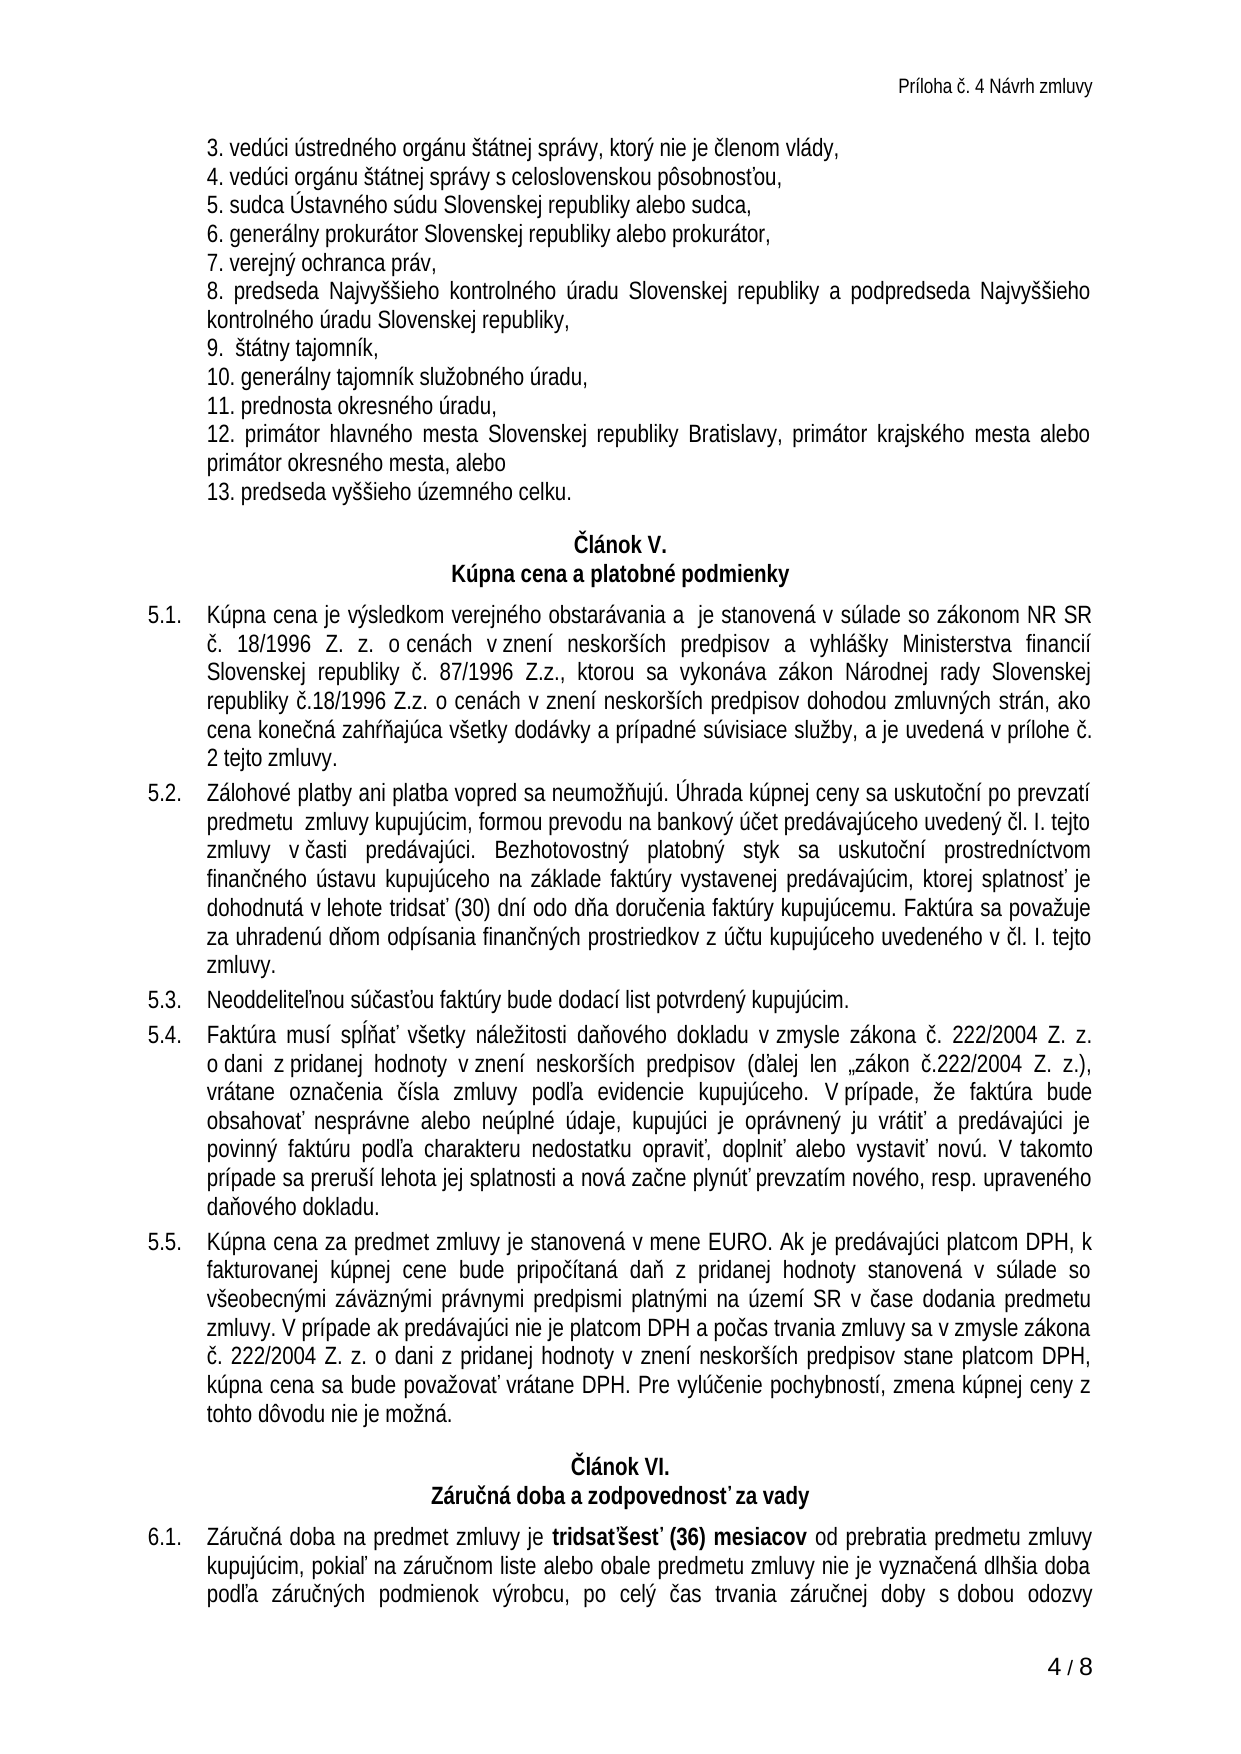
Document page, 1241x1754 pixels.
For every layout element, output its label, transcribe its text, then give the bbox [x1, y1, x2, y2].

text Kúpna cena a platobné podmienky [148, 559, 1093, 588]
text Článok V. [148, 530, 1093, 559]
list 6. generálny prokurátor Slovenskej republiky alebo prokurátor, [207, 219, 1093, 247]
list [148, 1522, 1093, 1608]
list 4. vedúci orgánu štátnej správy s celoslovenskou pôsobnosťou, [207, 162, 1093, 190]
list Faktúra musí spĺňať všetky náležitosti daňového dokladu v zmysle zákona č. 222/2004 Z. z. o dani z pridanej hodnoty v znení neskorších predpisov (ďalej len „zákon č.222/2004 Z. z.), vrátane označenia čísla zmluvy podľa evidencie kupujúceho. V prípade, že faktúra bude obsahovať nesprávne alebo neúplné údaje, kupujúci je oprávnený ju vrátiť a predávajúci je povinný faktúru podľa charakteru nedostatku opraviť, doplniť alebo vystaviť novú. V takomto prípade sa preruší lehota jej splatnosti a nová začne plynúť prevzatím nového, resp. upraveného daňového dokladu. [148, 1020, 1093, 1220]
text Článok VI. [148, 1452, 1093, 1481]
list 8. predseda Najvyššieho kontrolného úradu Slovenskej republiky a podpredseda Najvyššieho kontrolného úradu Slovenskej republiky, [207, 276, 1093, 333]
list 12. primátor hlavného mesta Slovenskej republiky Bratislavy, primátor krajského mesta alebo primátor okresného mesta, alebo [207, 419, 1093, 477]
list 10. generálny tajomník služobného úradu, [207, 362, 1093, 391]
list 11. prednosta okresného úradu, [207, 391, 1093, 419]
list 5. sudca Ústavného súdu Slovenskej republiky alebo sudca, [207, 190, 1093, 219]
list Kúpna cena za predmet zmluvy je stanovená v mene EURO. Ak je predávajúci platcom DPH, k fakturovanej kúpnej cene bude pripočítaná daň z pridanej hodnoty stanovená v súlade so všeobecnými záväznými právnymi predpismi platnými na území SR v čase dodania predmetu zmluvy. V prípade ak predávajúci nie je platcom DPH a počas trvania zmluvy sa v zmysle zákona č. 222/2004 Z. z. o dani z pridanej hodnoty v znení neskorších predpisov stane platcom DPH, kúpna cena sa bude považovať vrátane DPH. Pre vylúčenie pochybností, zmena kúpnej ceny z tohto dôvodu nie je možná. [148, 1227, 1093, 1427]
list 13. predseda vyššieho územného celku. [207, 477, 1093, 505]
list 3. vedúci ústredného orgánu štátnej správy, ktorý nie je členom vlády, [207, 133, 1093, 162]
list Neoddeliteľnou súčasťou faktúry bude dodací list potvrdený kupujúcim. [148, 985, 1093, 1014]
list 7. verejný ochranca práv, [207, 247, 1093, 276]
list Kúpna cena je výsledkom verejného obstarávania a je stanovená v súlade so zákonom NR SR č. 18/1996 Z. z. o cenách v znení neskorších predpisov a vyhlášky Ministerstva financií Slovenskej republiky č. 87/1996 Z.z., ktorou sa vykonáva zákon Národnej rady Slovenskej republiky č.18/1996 Z.z. o cenách v znení neskorších predpisov dohodou zmluvných strán, ako cena konečná zahŕňajúca všetky dodávky a prípadné súvisiace služby, a je uvedená v prílohe č. 2 tejto zmluvy. [148, 600, 1093, 772]
list 9. štátny tajomník, [207, 333, 1093, 362]
text Záručná doba a zodpovednosť za vady [148, 1481, 1093, 1509]
list Zálohové platby ani platba vopred sa neumožňujú. Úhrada kúpnej ceny sa uskutoční po prevzatí predmetu zmluvy kupujúcim, formou prevodu na bankový účet predávajúceho uvedený čl. I. tejto zmluvy v časti predávajúci. Bezhotovostný platobný styk sa uskutoční prostredníctvom finančného ústavu kupujúceho na základe faktúry vystavenej predávajúcim, ktorej splatnosť je dohodnutá v lehote tridsať (30) dní odo dňa doručenia faktúry kupujúcemu. Faktúra sa považuje za uhradenú dňom odpísania finančných prostriedkov z účtu kupujúceho uvedeného v čl. I. tejto zmluvy. [148, 778, 1093, 979]
